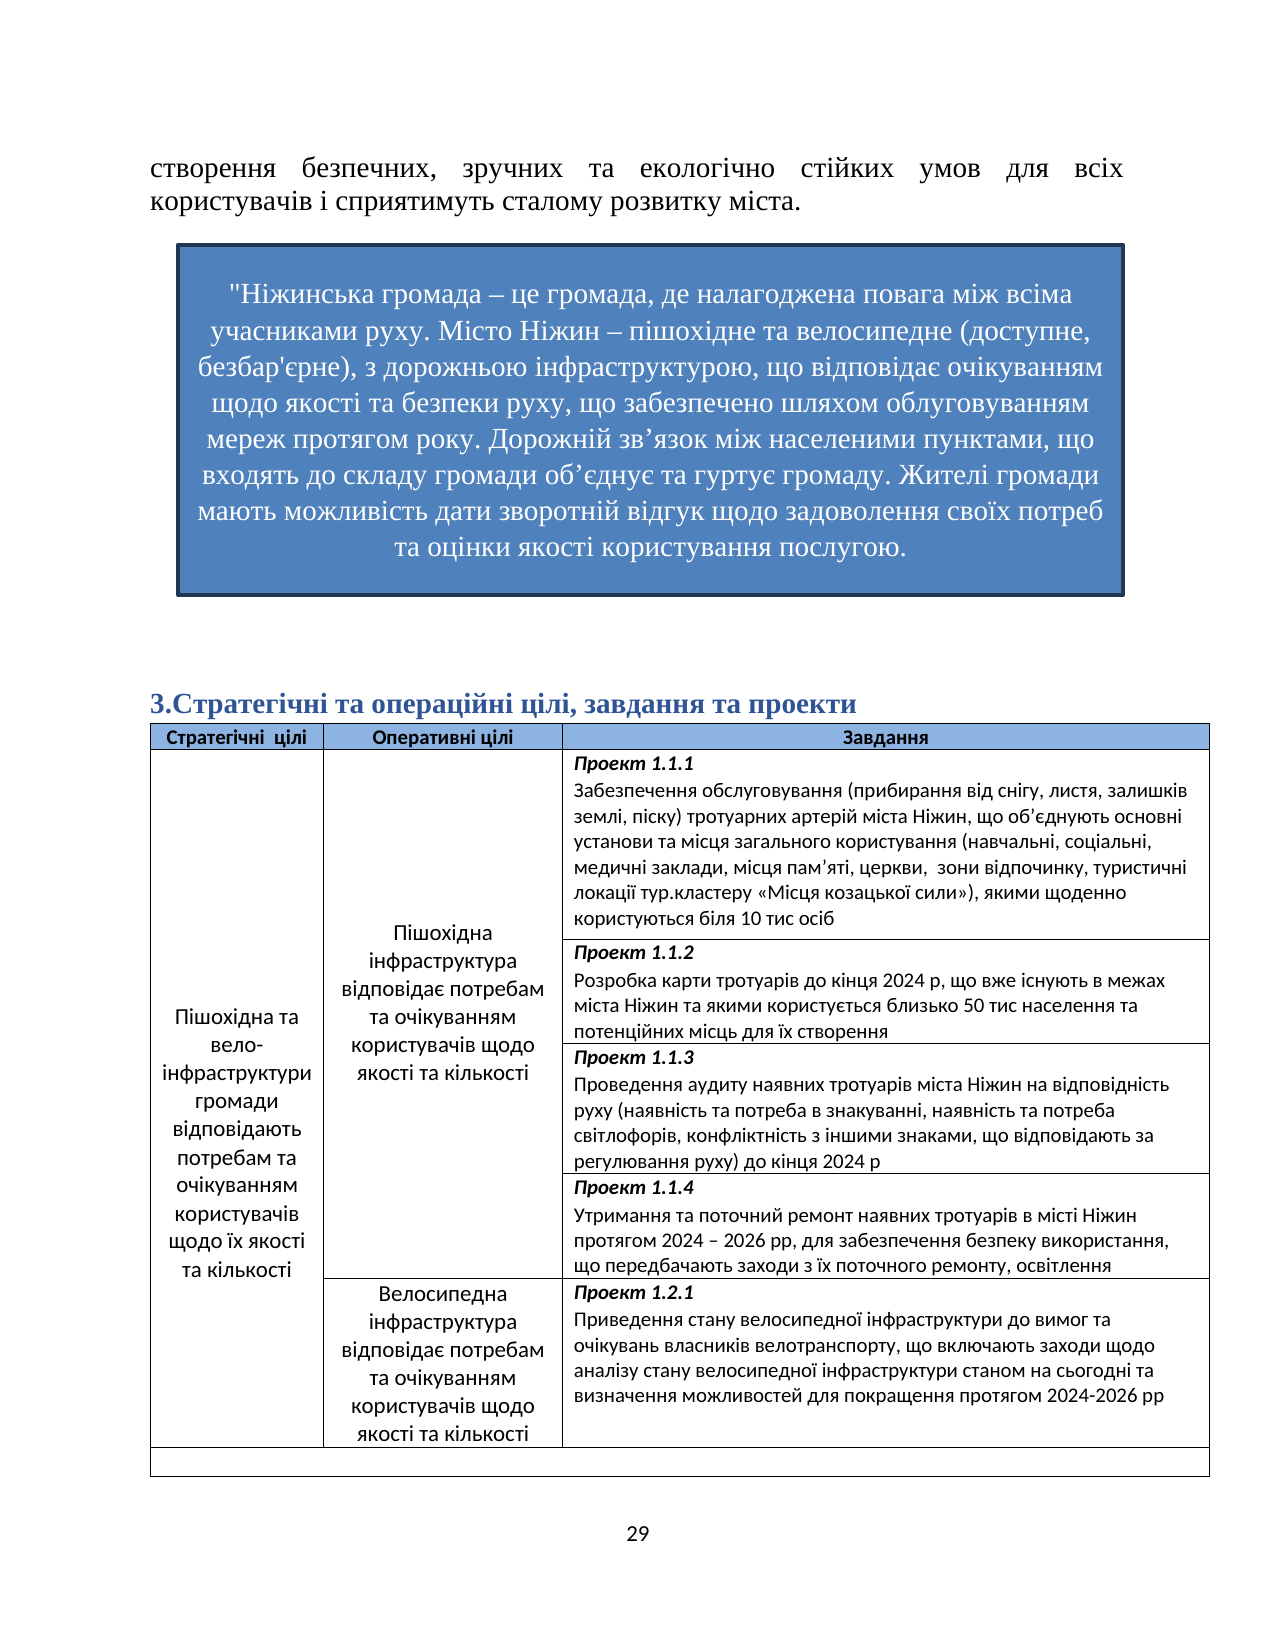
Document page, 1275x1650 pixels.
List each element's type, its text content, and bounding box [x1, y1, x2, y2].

table_cell Велосипедна інфраструктура відповідає потребам та очікуванням користувачів щодо якості та кількості [324, 1279, 562, 1447]
subtitle 3.Стратегічні та операційні цілі, завдання та проекти [150, 687, 1125, 720]
table_header Завдання [563, 724, 1209, 749]
table_cell Пішохідна інфраструктура відповідає потребам та очікуванням користувачів щодо якості та кількості [324, 750, 562, 1278]
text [150, 150, 1125, 217]
table_header Стратегічні цілі [151, 724, 323, 749]
table_cell [151, 1448, 1209, 1476]
table_cell Пішохідна та вело-інфраструктури громади відповідають потребам та очікуванням користувачів щодо їх якості та кількості [151, 750, 323, 1447]
table_cell Проект 1.1.3 Проведення аудиту наявних тротуарів міста Ніжин на відповідність руху (наявність та потреба в знакуванні, наявність та потреба світлофорів, конфліктність з іншими знаками, що відповідають за регулювання руху) до кінця 2024 р [563, 1044, 1209, 1173]
table_header Оперативні цілі [324, 724, 562, 749]
table_cell Проект 1.1.2 Розробка карти тротуарів до кінця 2024 р, що вже існують в межах міста Ніжин та якими користується близько 50 тис населення та потенційних місць для їх створення [563, 940, 1209, 1043]
table_cell Проект 1.1.1 Забезпечення обслуговування (прибирання від снігу, листя, залишків землі, піску) тротуарних артерій міста Ніжин, що об’єднують основні установи та місця загального користування (навчальні, соціальні, медичні заклади, місця пам’яті, церкви, зони відпочинку, туристичні локації тур.кластеру «Місця козацької сили»), якими щоденно користуються біля 10 тис осіб [563, 750, 1209, 938]
table_cell Проект 1.2.1 Приведення стану велосипедної інфраструктури до вимог та очікувань власників велотранспорту, що включають заходи щодо аналізу стану велосипедної інфраструктури станом на сьогодні та визначення можливостей для покращення протягом 2024-2026 рр [563, 1279, 1209, 1447]
table_cell Проект 1.1.4 Утримання та поточний ремонт наявних тротуарів в місті Ніжин протягом 2024 – 2026 рр, для забезпечення безпеку використання, що передбачають заходи з їх поточного ремонту, освітлення [563, 1174, 1209, 1278]
